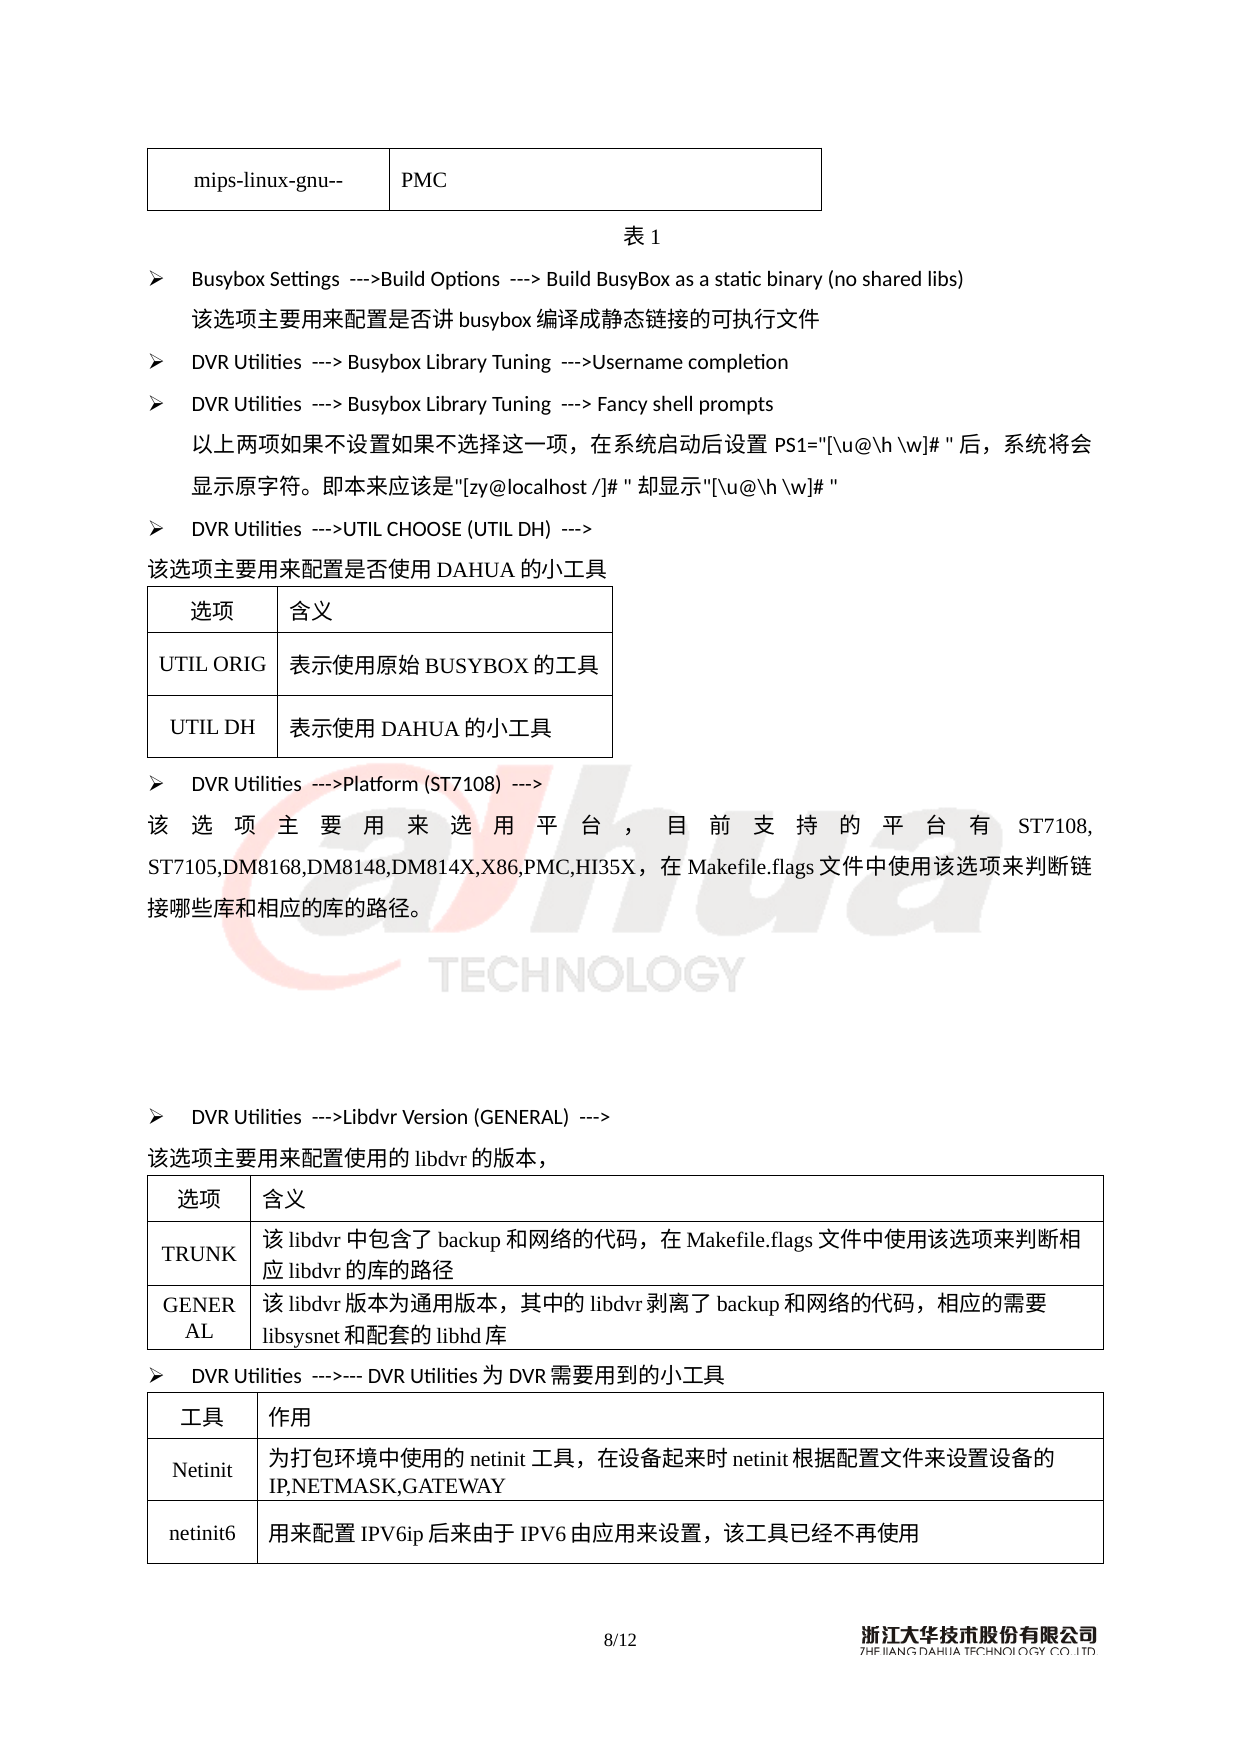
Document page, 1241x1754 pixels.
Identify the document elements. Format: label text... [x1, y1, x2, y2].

list DVR Utilities --->Platform (ST7108) ---> [148, 758, 1092, 800]
table_header 含义 [251, 1176, 1103, 1221]
table_cell Netinit [148, 1439, 257, 1500]
table_cell GENERAL [148, 1286, 250, 1349]
table_header 选项 [148, 1176, 250, 1221]
text 该选项主要用来配置使用的libdvr的版本， [148, 1133, 1092, 1175]
table_cell TRUNK [148, 1222, 250, 1285]
table_cell 该libdvr 中包含了backup 和网络的代码，在Makefile.flags 文件中使用该选项来判断相应libdvr的库的路径 [251, 1222, 1103, 1285]
table_cell 表示使用DAHUA的小工具 [278, 696, 612, 757]
table_cell 用来配置IPV6ip后来由于IPV6由应用来设置，该工具已经不再使用 [258, 1501, 1103, 1563]
text 该选项主要用来选用平台，目前支持的平台有ST7108, ST7105,DM8168,DM8148,DM814X,X86,PMC,HI35X，在Makefile.flags文件中使用该选项来判断链接哪些库和相应的库的路径。 [148, 800, 1092, 925]
table_cell 为打包环境中使用的netinit 工具，在设备起来时netinit根据配置文件来设置设备的IP,NETMASK,GATEWAY [258, 1439, 1103, 1500]
table_header 工具 [148, 1393, 257, 1438]
table_cell PMC [390, 149, 821, 210]
text 该选项主要用来配置是否使用DAHUA的小工具 [148, 544, 1092, 586]
picture [860, 1626, 1098, 1655]
list DVR Utilities ---> Busybox Library Tuning --->Username completion [148, 336, 1092, 378]
list DVR Utilities --->Libdvr Version (GENERAL) ---> [148, 1091, 1092, 1133]
list 该选项主要用来配置是否讲busybox编译成静态链接的可执行文件 [191, 294, 1092, 336]
table_header 选项 [148, 587, 277, 632]
list 以上两项如果不设置如果不选择这一项，在系统启动后设置PS1="[\u@\h \w]# " 后，系统将会显示原字符。即本来应该是"[zy@localhost /]# " 却显示"[\u@\h \w]# " [191, 419, 1092, 503]
text 表1 [148, 211, 1092, 253]
list Busybox Settings --->Build Options ---> Build BusyBox as a static binary (no shared libs) [148, 253, 1092, 294]
list DVR Utilities ---> Busybox Library Tuning ---> Fancy shell prompts [148, 378, 1092, 419]
table_cell UTIL DH [148, 696, 277, 757]
table_cell mips-linux-gnu-- [148, 149, 389, 210]
table_cell UTIL ORIG [148, 633, 277, 694]
table_header 含义 [278, 587, 612, 632]
table_cell netinit6 [148, 1501, 257, 1563]
table_cell 该libdvr版本为通用版本，其中的libdvr剥离了backup和网络的代码，相应的需要libsysnet和配套的libhd库 [251, 1286, 1103, 1349]
list DVR Utilities --->--- DVR Utilities为DVR需要用到的小工具 [148, 1350, 1092, 1392]
table_cell 表示使用原始BUSYBOX的工具 [278, 633, 612, 694]
list DVR Utilities --->UTIL CHOOSE (UTIL DH) ---> [148, 503, 1092, 544]
table_header 作用 [258, 1393, 1103, 1438]
